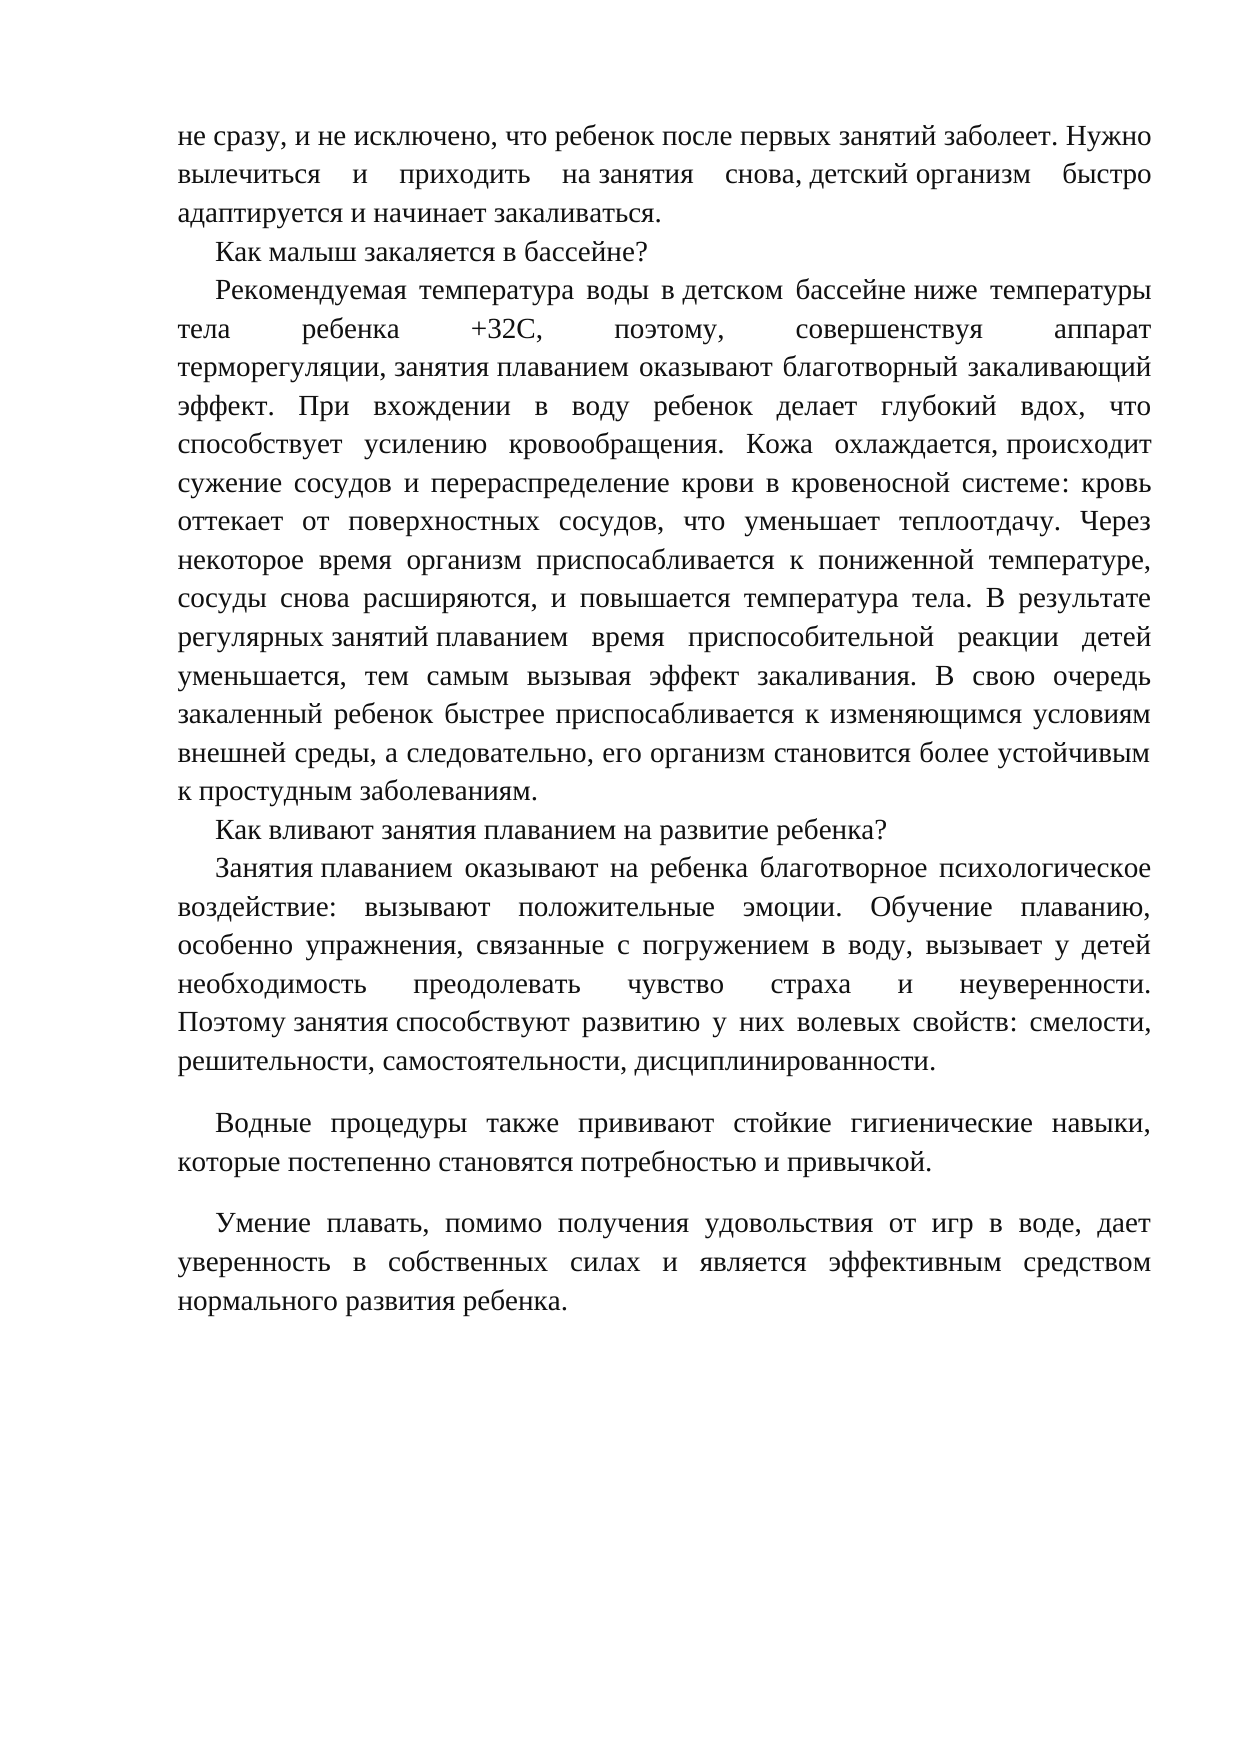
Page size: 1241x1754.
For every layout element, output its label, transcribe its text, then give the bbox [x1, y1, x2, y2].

text Как малыш закаляется в бассейне? [177, 234, 1152, 267]
text Рекомендуемая температура воды в детском бассейне ниже температуры тела ребенка +32С, поэтому, совершенствуя аппарат терморегуляции, занятия плаванием оказывают благотворный закаливающий эффект. При вхождении в воду ребенок делает глубокий вдох, что способствует усилению кровообращения. Кожа охлаждается, происходит сужение сосудов и перераспределение крови в кровеносной системе: кровь оттекает от поверхностных сосудов, что уменьшает теплоотдачу. Через некоторое время организм приспосабливается к пониженной температуре, сосуды снова расширяются, и повышается температура тела. В результате регулярных занятий плаванием время приспособительной реакции детей уменьшается, тем самым вызывая эффект закаливания. В свою очередь закаленный ребенок быстрее приспосабливается к изменяющимся условиям внешней среды, а следовательно, его организм становится более устойчивым к простудным заболеваниям. [177, 272, 1152, 807]
text Умение плавать, помимо получения удовольствия от игр в воде, дает уверенность в собственных силах и является эффективным средством нормального развития ребенка. [177, 1206, 1152, 1316]
text Занятия плаванием оказывают на ребенка благотворное психологическое воздействие: вызывают положительные эмоции. Обучение плаванию, особенно упражнения, связанные с погружением в воду, вызывает у детей необходимость преодолевать чувство страха и неуверенности. Поэтому занятия способствуют развитию у них волевых свойств: смелости, решительности, самостоятельности, дисциплинированности. [177, 850, 1152, 1077]
text Как вливают занятия плаванием на развитие ребенка? [177, 812, 1152, 845]
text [177, 118, 1152, 229]
text Водные процедуры также прививают стойкие гигиенические навыки, которые постепенно становятся потребностью и привычкой. [177, 1105, 1152, 1177]
